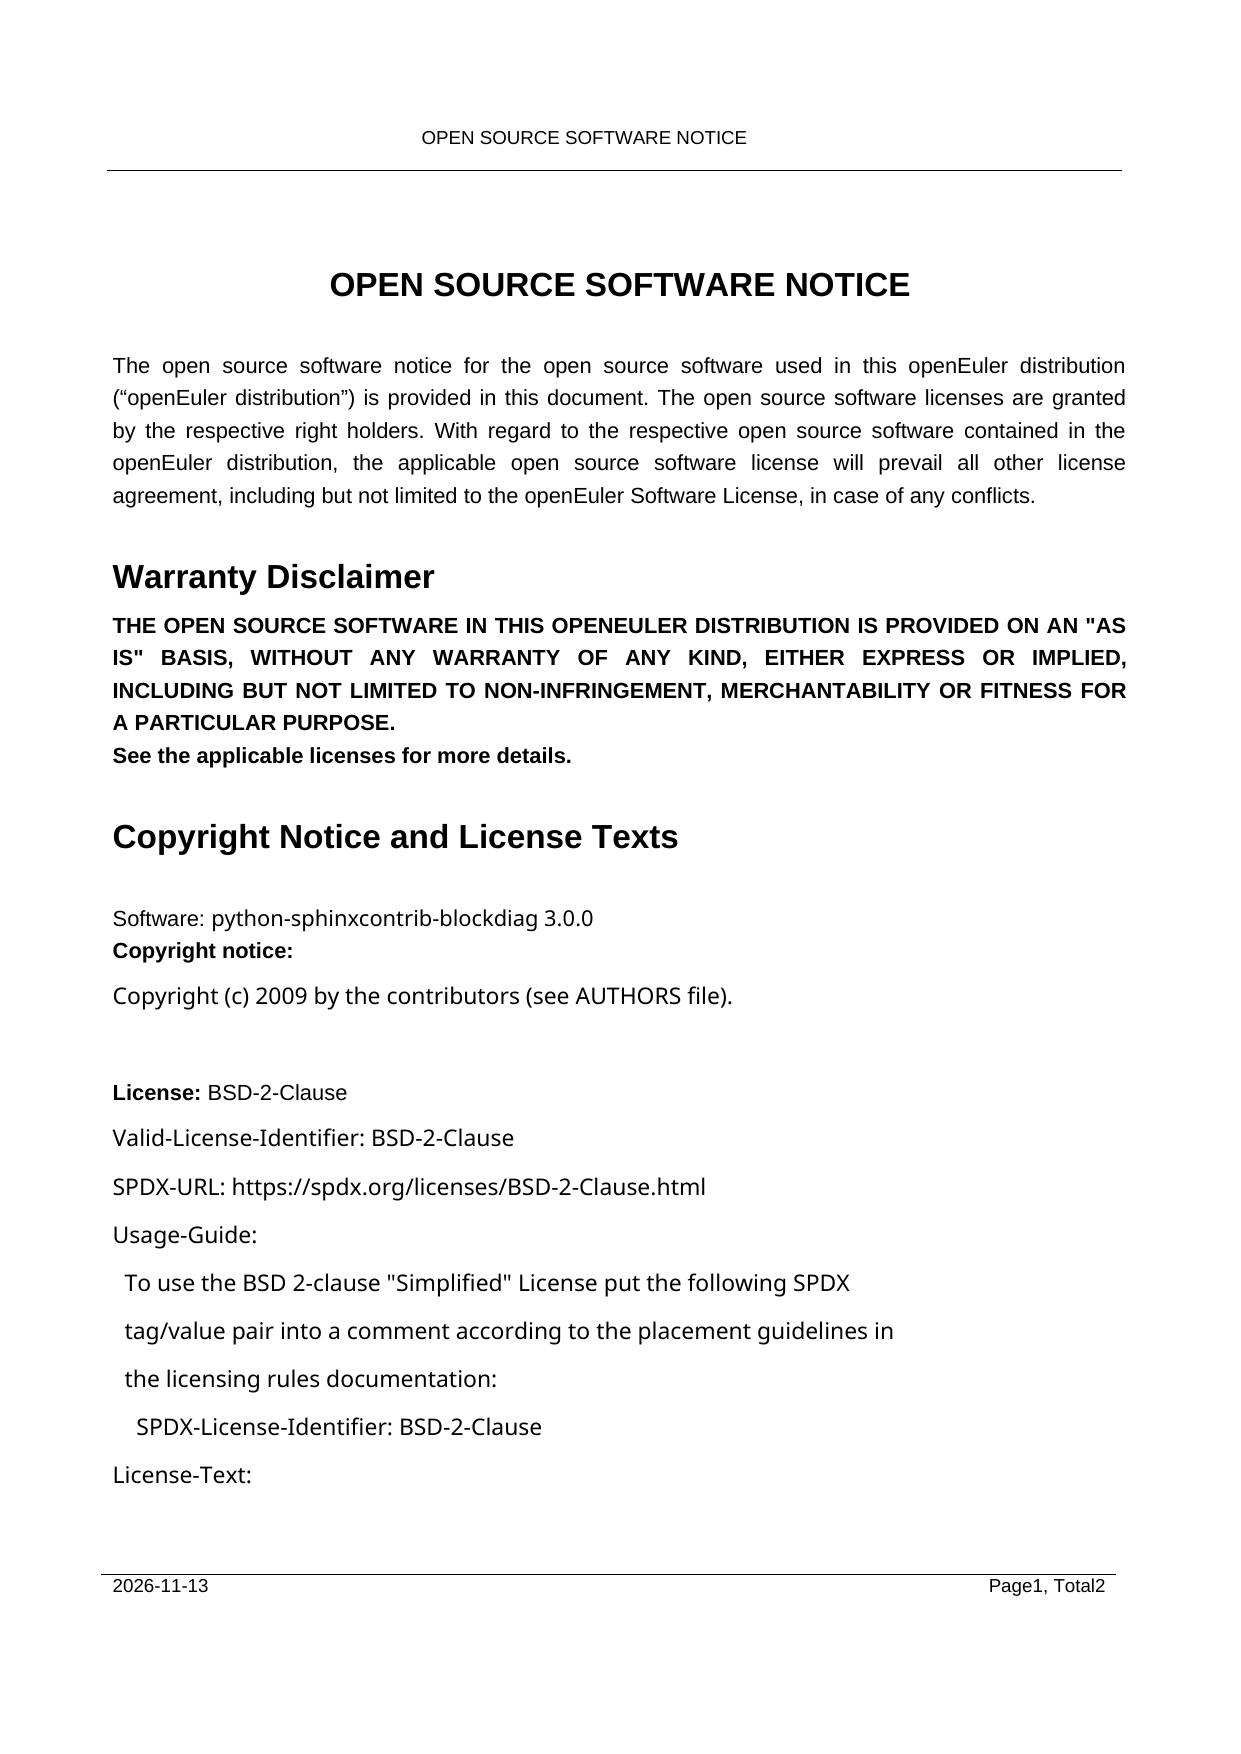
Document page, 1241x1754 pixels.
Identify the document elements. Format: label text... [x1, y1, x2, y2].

text tag/value pair into a comment according to the placement guidelines in [112, 1314, 1128, 1347]
text License: BSD-2-Clause [112, 1077, 1128, 1109]
text SPDX-URL: https://spdx.org/licenses/BSD-2-Clause.html [112, 1170, 1128, 1202]
text Valid-License-Identifier: BSD-2-Clause [112, 1122, 1128, 1154]
text SPDX-License-Identifier: BSD-2-Clause [112, 1410, 1128, 1443]
text the licensing rules documentation: [112, 1362, 1128, 1395]
text License-Text: [112, 1458, 1128, 1491]
text Warranty Disclaimer [112, 544, 1128, 609]
text Copyright (c) 2009 by the contributors (see AUTHORS file). [112, 979, 1128, 1060]
text Software: python-sphinxcontrib-blockdiag 3.0.0 [112, 901, 1128, 934]
text OPEN SOURCE SOFTWARE NOTICE [112, 251, 1128, 316]
text Copyright Notice and License Texts [112, 804, 1128, 869]
text THE OPEN SOURCE SOFTWARE IN THIS OPENEULER DISTRIBUTION IS PROVIDED ON AN "AS IS" BASIS, WITHOUT ANY WARRANTY OF ANY KIND, EITHER EXPRESS OR IMPLIED, INCLUDING BUT NOT LIMITED TO NON-INFRINGEMENT, MERCHANTABILITY OR FITNESS FOR A PARTICULAR PURPOSE. See the applicable licenses for more details. [112, 609, 1128, 771]
text Copyright notice: [112, 934, 1128, 966]
text Usage-Guide: [112, 1218, 1128, 1250]
text To use the BSD 2-clause "Simplified" License put the following SPDX [112, 1266, 1128, 1298]
text The open source software notice for the open source software used in this openEuler distribution (“openEuler distribution”) is provided in this document. The open source software licenses are granted by the respective right holders. With regard to the respective open source software contained in the openEuler distribution, the applicable open source software license will prevail all other license agreement, including but not limited to the openEuler Software License, in case of any conflicts. [112, 349, 1128, 511]
